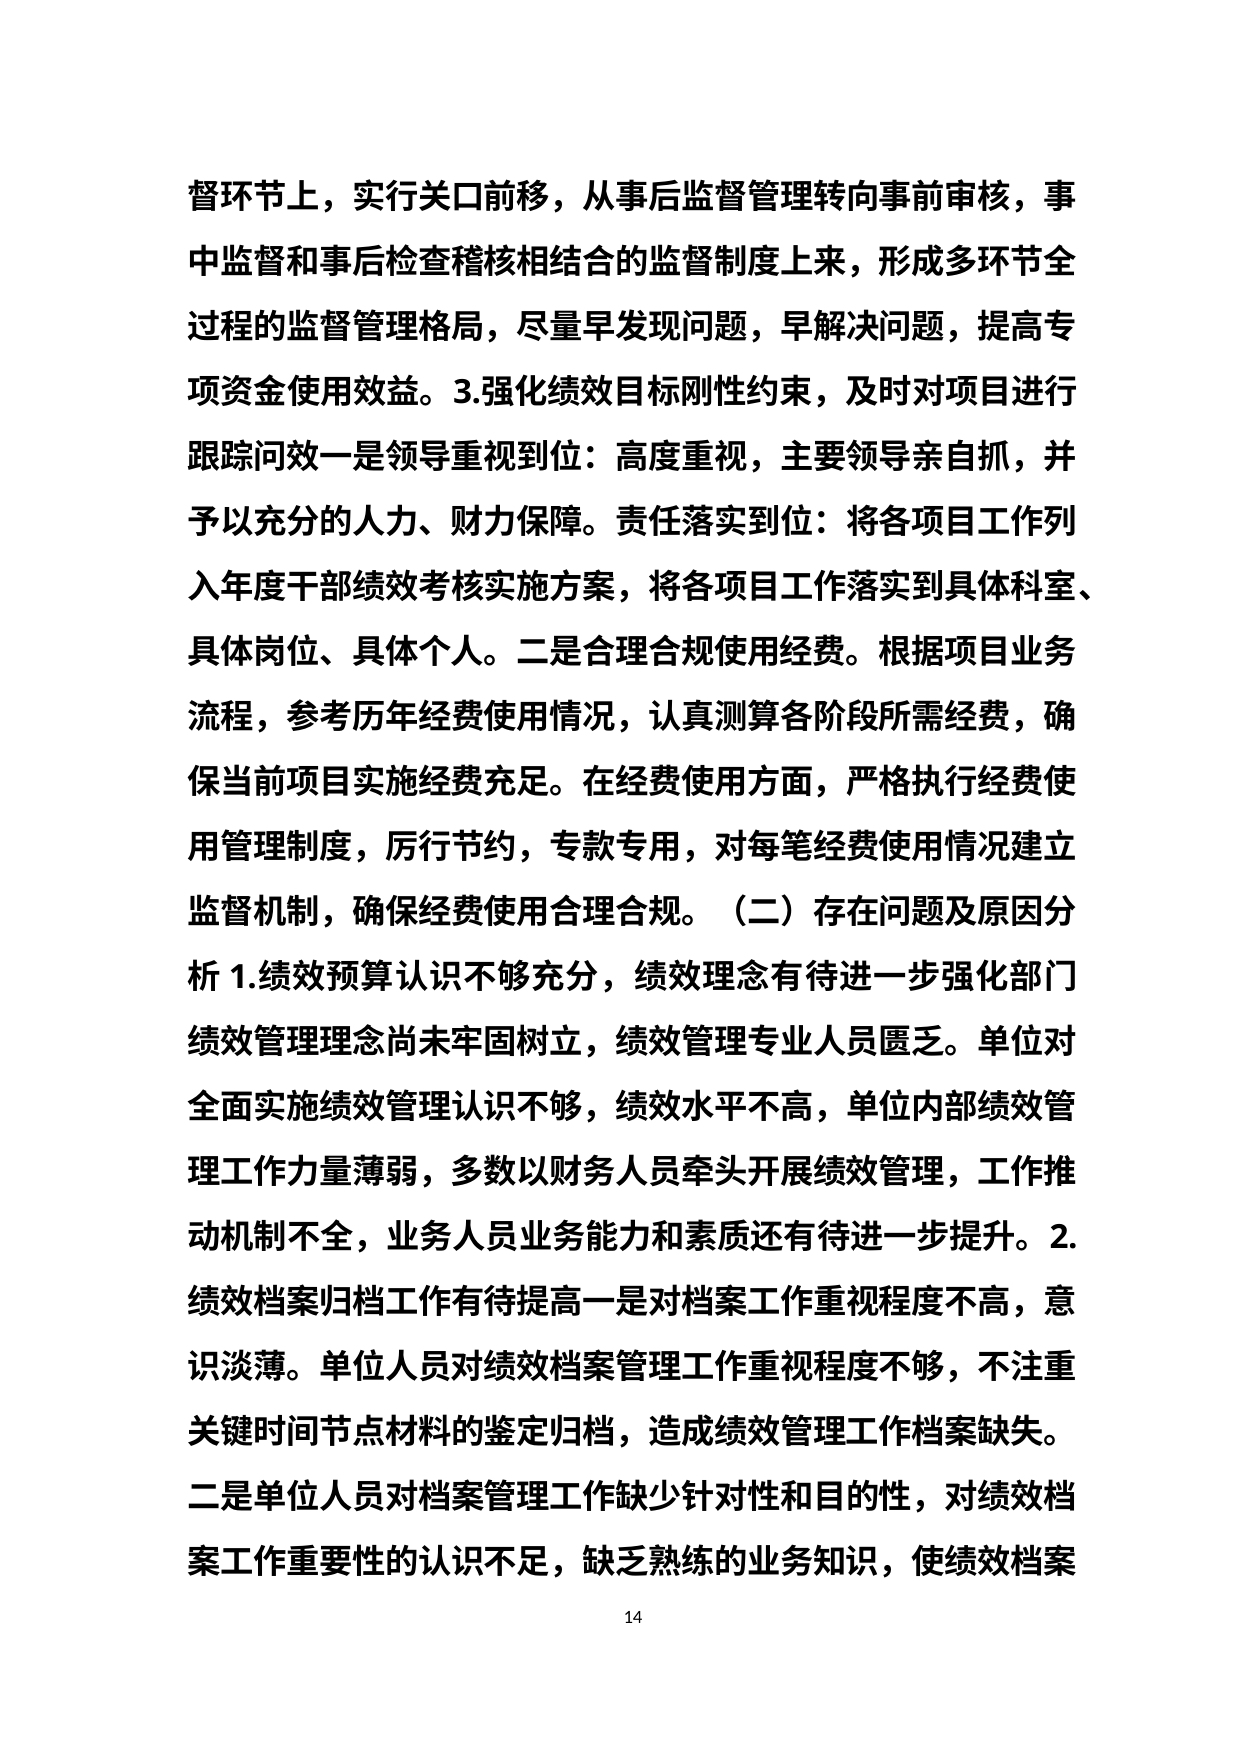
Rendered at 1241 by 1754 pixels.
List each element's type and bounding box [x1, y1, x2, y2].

text [187, 162, 1078, 1592]
